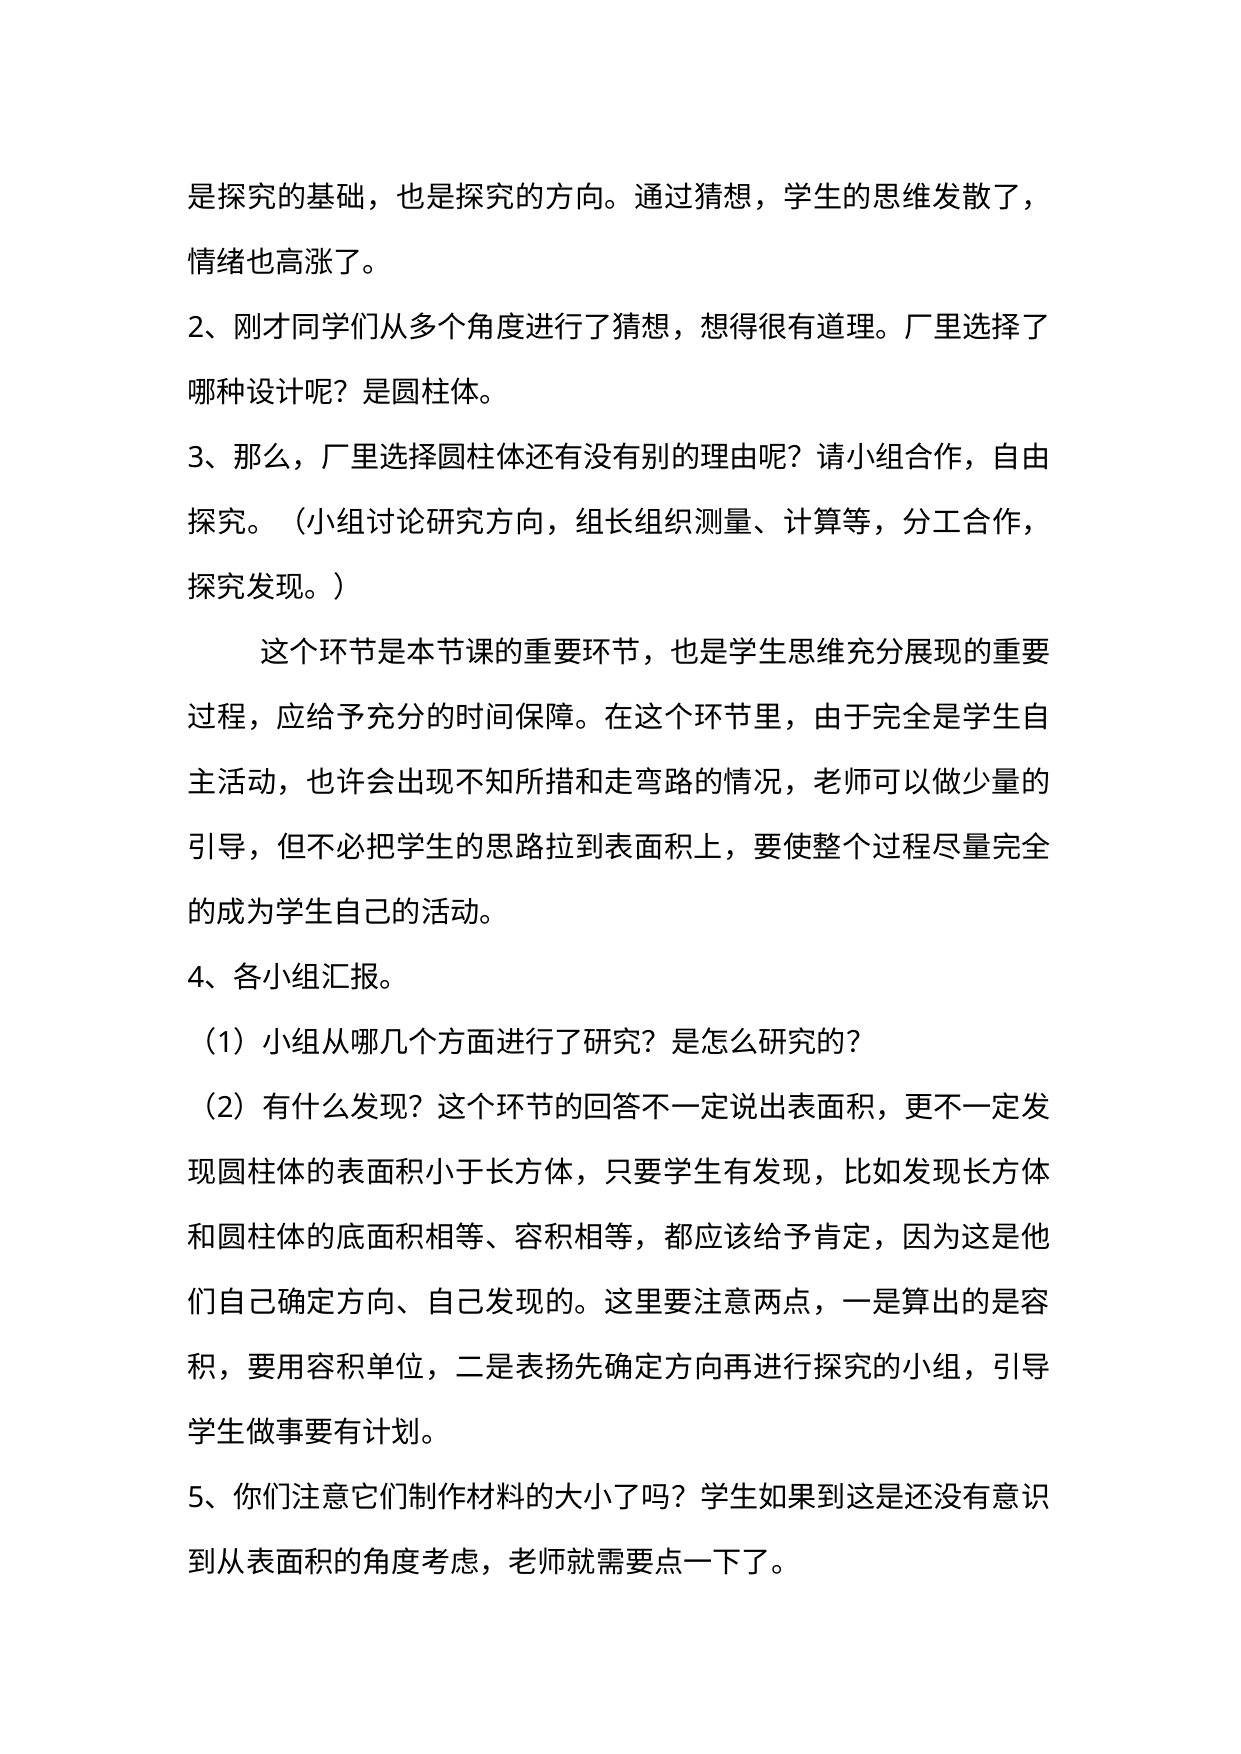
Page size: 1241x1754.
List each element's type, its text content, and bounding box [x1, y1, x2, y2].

text （2）有什么发现？这个环节的回答不一定说出表面积，更不一定发现圆柱体的表面积小于长方体，只要学生有发现，比如发现长方体和圆柱体的底面积相等、容积相等，都应该给予肯定，因为这是他们自己确定方向、自己发现的。这里要注意两点，一是算出的是容积，要用容积单位，二是表扬先确定方向再进行探究的小组，引导学生做事要有计划。 [187, 1072, 1053, 1462]
text 4、各小组汇报。 [187, 942, 1053, 1007]
text 5、你们注意它们制作材料的大小了吗？学生如果到这是还没有意识到从表面积的角度考虑，老师就需要点一下了。 [187, 1462, 1053, 1592]
text 2、刚才同学们从多个角度进行了猜想，想得很有道理。厂里选择了哪种设计呢？是圆柱体。 [187, 292, 1053, 422]
text （1）小组从哪几个方面进行了研究？是怎么研究的？ [187, 1007, 1053, 1072]
text 这个环节是本节课的重要环节，也是学生思维充分展现的重要过程，应给予充分的时间保障。在这个环节里，由于完全是学生自主活动，也许会出现不知所措和走弯路的情况，老师可以做少量的引导，但不必把学生的思路拉到表面积上，要使整个过程尽量完全的成为学生自己的活动。 [187, 617, 1053, 942]
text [187, 162, 1053, 292]
text 3、那么，厂里选择圆柱体还有没有别的理由呢？请小组合作，自由探究。（小组讨论研究方向，组长组织测量、计算等，分工合作，探究发现。） [187, 422, 1053, 617]
